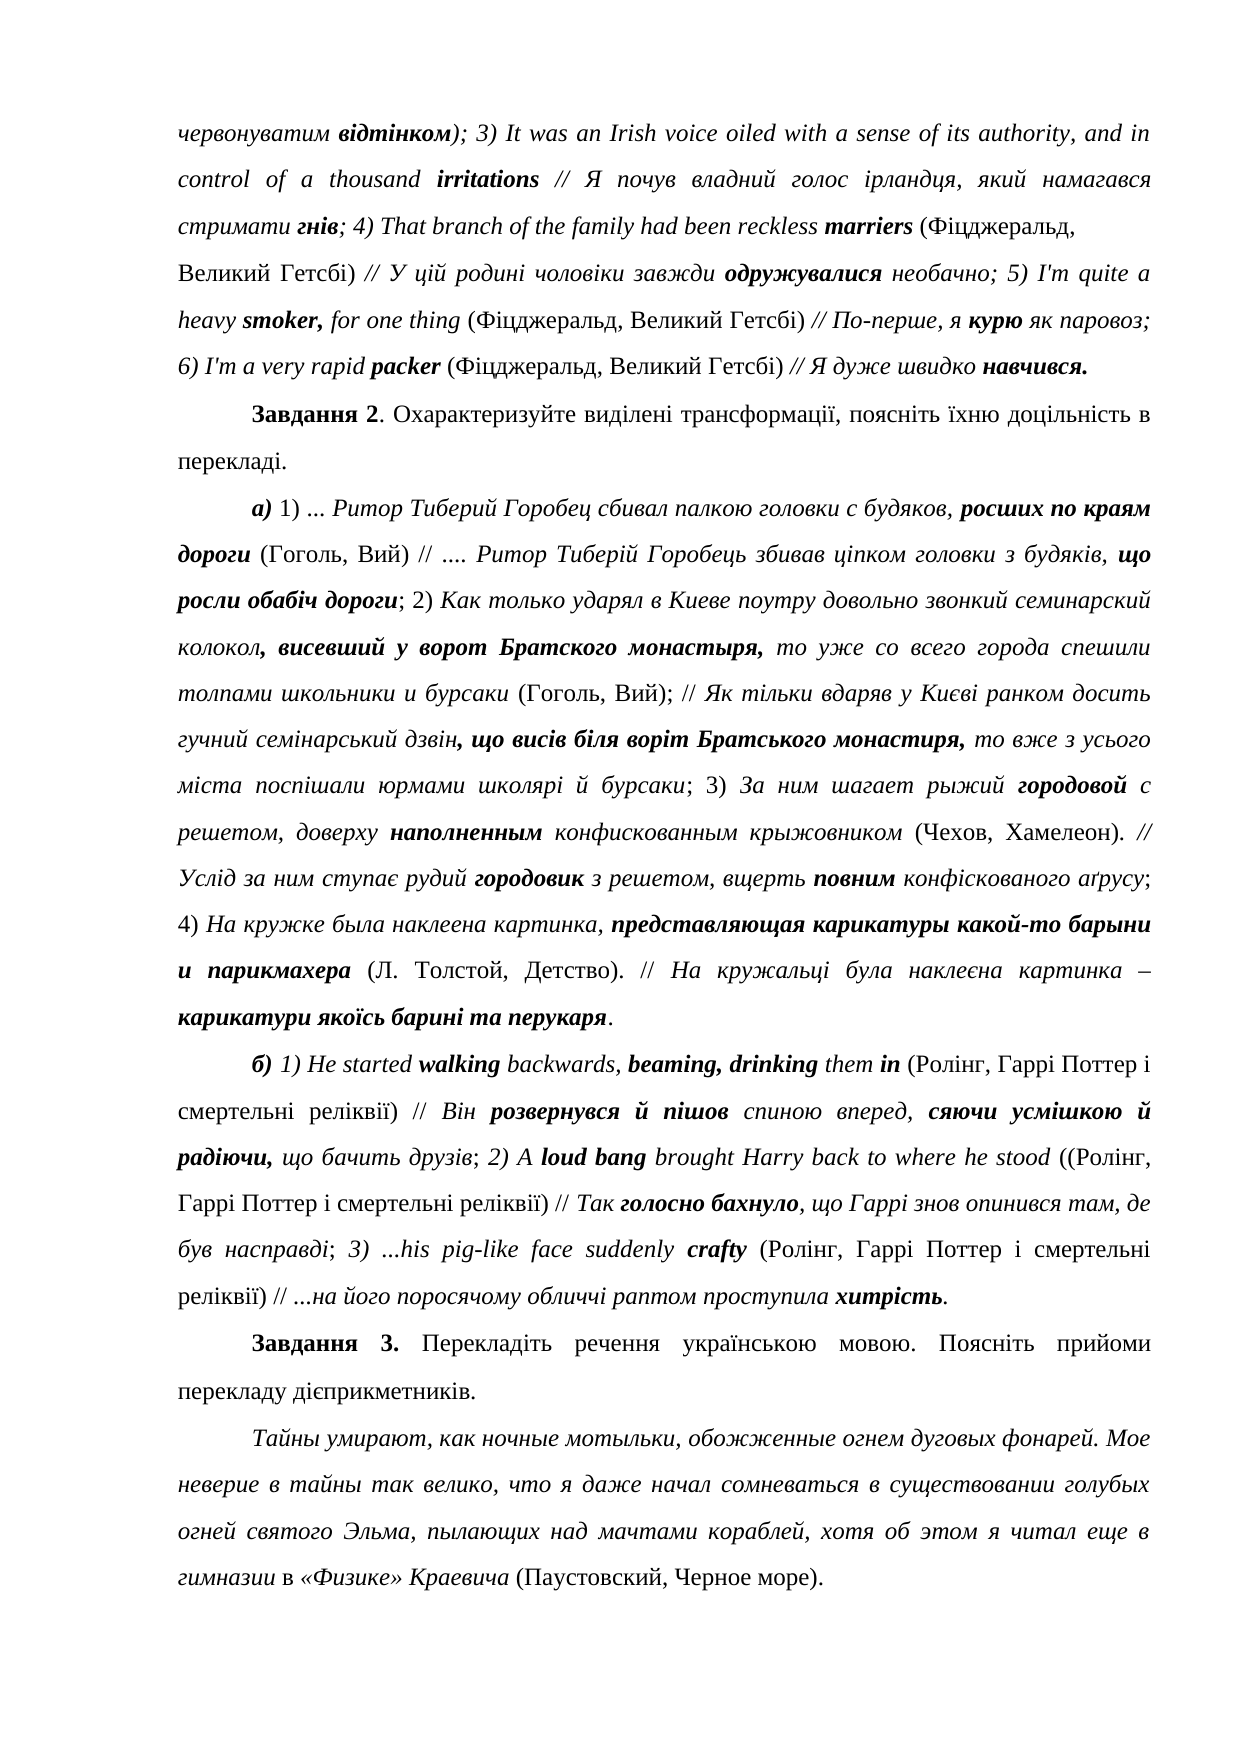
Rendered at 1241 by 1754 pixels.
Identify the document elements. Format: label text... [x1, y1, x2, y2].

text б) 1) He started walking backwards, beaming, drinking them in (Ролінг, Гаррі Поттер і смертельні реліквії) // Він розвернувся й пішов спиною вперед, сяючи усмішкою й радіючи, що бачить друзів; 2) A loud bang brought Harry back to where he stood ((Ролінг, Гаррі Поттер і смертельні реліквії) // Так голосно бахнуло, що Гаррі знов опинився там, де був насправді; 3) ...his pig-like face suddenly crafty (Ролінг, Гаррі Поттер і смертельні реліквії) // ...на його поросячому обличчі раптом проступила хитрість. [178, 1049, 1151, 1309]
text Завдання 2. Охарактеризуйте виділені трансформації, поясніть їхню доцільність в перекладі. [178, 399, 1152, 474]
text Тайны умирают, как ночные мотыльки, обожженные огнем дуговых фонарей. Мое неверие в тайны так велико, что я даже начал сомневаться в существовании голубых огней святого Эльма, пылающих над мачтами кораблей, хотя об этом я читал еще в гимназии в «Физике» Краевича (Паустовский, Черное море). [178, 1423, 1151, 1591]
text Великий Гетсбі) // У цій родині чоловіки завжди одружувалися необачно; 5) I'm quite a heavy smoker, for one thing (Фіцджеральд, Великий Гетсбі) // По-перше, я курю як паровоз; 6) I'm a very rapid packer (Фіцджеральд, Великий Гетсбі) // Я дуже швидко навчився. [178, 258, 1151, 380]
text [178, 118, 1151, 239]
text а) 1) ... Ритор Тиберий Горобец сбивал палкою головки с будяков, росших по краям дороги (Гоголь, Вий) // .... Ритор Тиберій Горобець збивав ціпком головки з будяків, що росли обабіч дороги; 2) Как только ударял в Киеве поутру довольно звонкий семинарский колокол, висевший у ворот Братского монастыря, то уже со всего города спешили толпами школьники и бурсаки (Гоголь, Вий); // Як тільки вдаряв у Києві ранком досить гучний семінарський дзвін, що висів біля воріт Братського монастиря, то вже з усього міста поспішали юрмами школярі й бурсаки; 3) За ним шагает рыжий городовой с решетом, доверху наполненным конфискованным крыжовником (Чехов, Хамелеон). // Услід за ним ступає рудий городовик з решетом, вщерть повним конфіскованого аґрусу; 4) На кружке была наклеена картинка, представляющая карикатуры какой-то барыни и парикмахера (Л. Толстой, Детство). // На кружальці була наклеєна картинка – карикатури якоїсь барині та перукаря. [178, 493, 1151, 1031]
text Завдання 3. Перекладіть речення українською мовою. Поясніть прийоми перекладу дієприкметників. [178, 1328, 1152, 1405]
